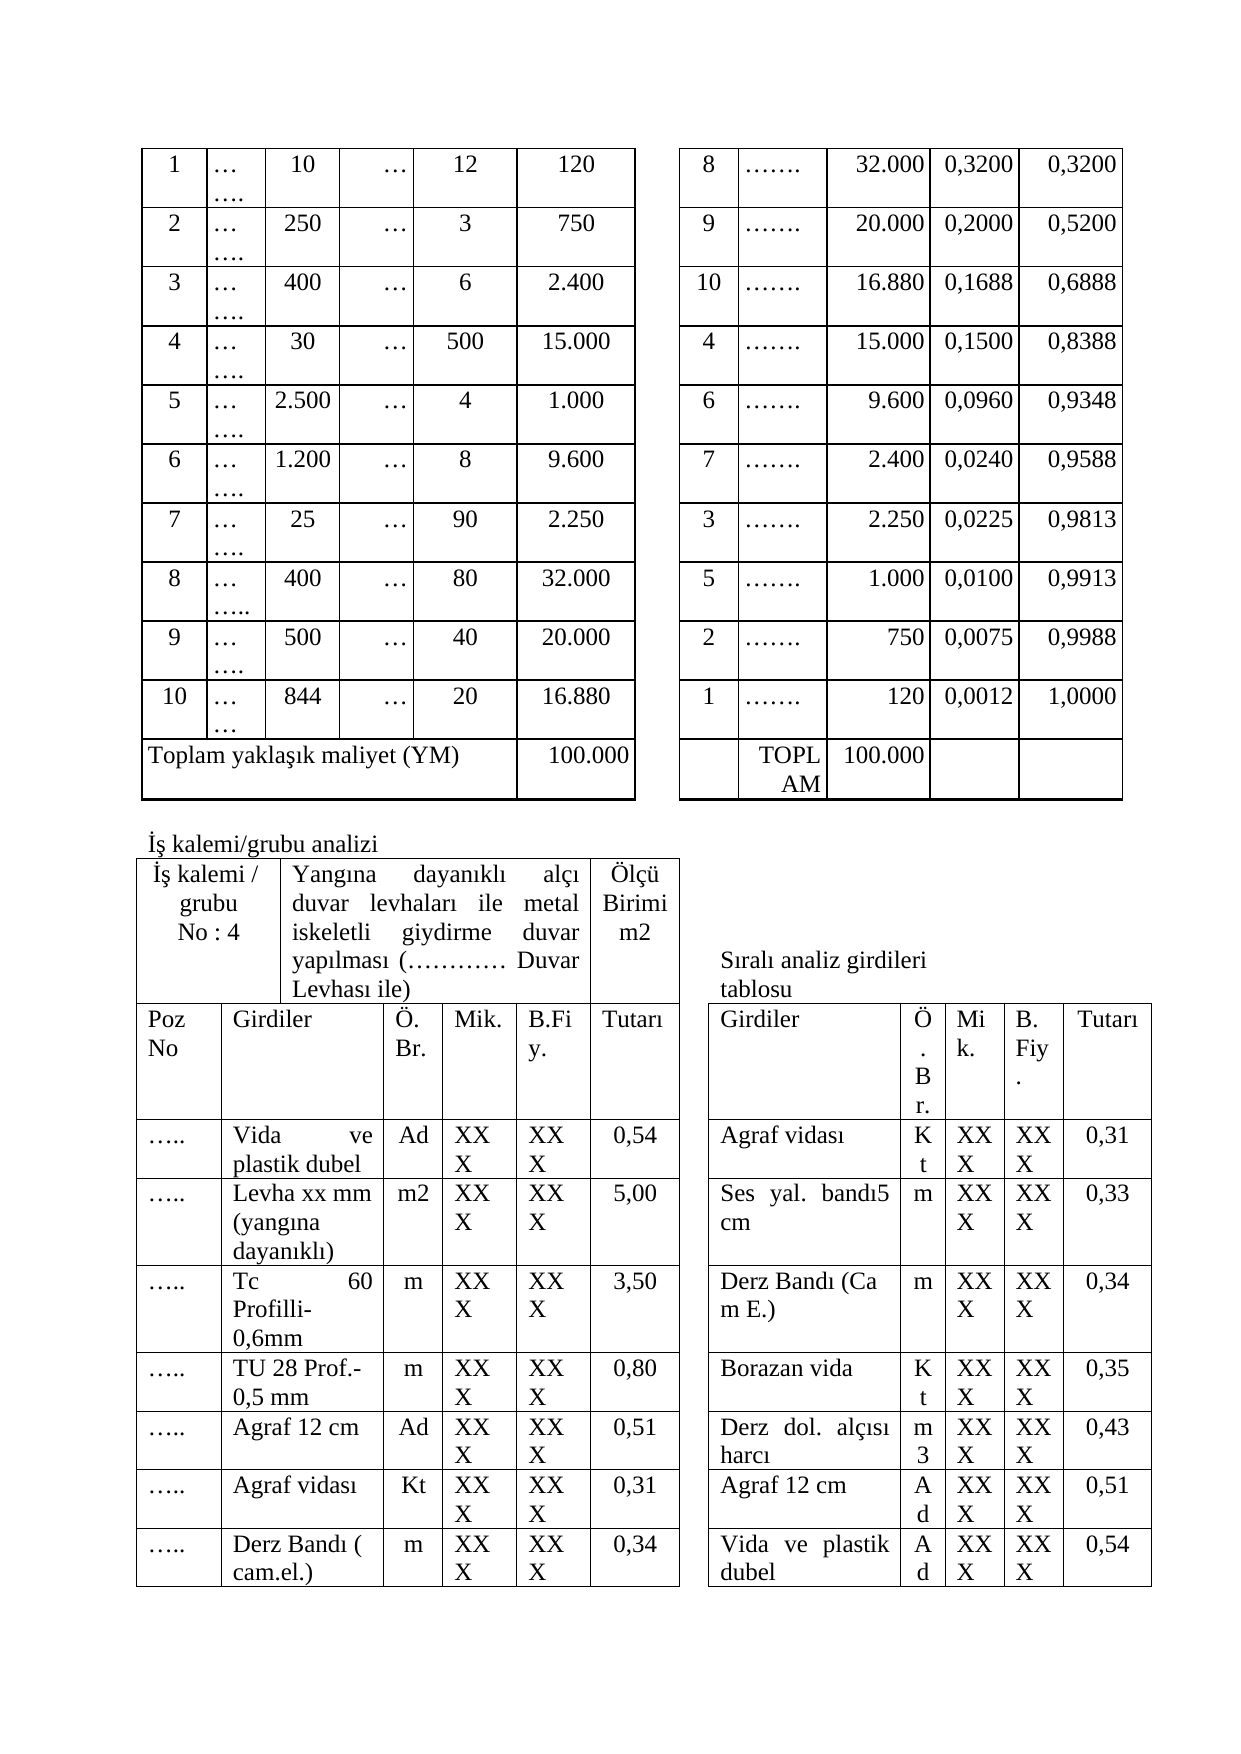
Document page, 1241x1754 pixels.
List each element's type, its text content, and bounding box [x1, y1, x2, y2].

table_cell Agraf vidası [222, 1470, 383, 1528]
table_cell [636, 502, 679, 561]
table_cell [636, 207, 679, 266]
table_cell XXX [517, 1529, 590, 1586]
table_cell ….. [137, 1266, 221, 1352]
table_cell 400 [266, 267, 339, 325]
table_cell Kt [901, 1353, 945, 1411]
table_cell 0,1500 [931, 327, 1018, 384]
table_cell Toplam yaklaşık maliyet (YM) [143, 740, 516, 797]
table_cell 40 [414, 622, 516, 679]
table_cell … [340, 267, 413, 325]
table_cell ……. [208, 149, 265, 207]
table_cell 0,5200 [1020, 208, 1122, 266]
table_cell XXX [1005, 1179, 1063, 1265]
table_cell 32.000 [518, 563, 634, 620]
table_cell 32.000 [828, 149, 929, 207]
table_cell TOPLAM [739, 740, 826, 797]
table_cell m [384, 1266, 442, 1352]
table_cell 1.200 [266, 445, 339, 502]
table_cell 20 [414, 681, 516, 738]
table_cell [636, 384, 679, 443]
table_cell XXX [443, 1529, 516, 1586]
table_cell 120 [518, 149, 634, 207]
table_cell 5 [680, 563, 738, 620]
table_cell XXX [1005, 1412, 1063, 1469]
table_cell XXX [1005, 1353, 1063, 1411]
table_cell Vida ve plastik dubel [222, 1120, 383, 1177]
table_cell Ad [384, 1120, 442, 1177]
table_cell 15.000 [828, 327, 929, 384]
table_cell 0,0225 [931, 504, 1018, 561]
table_cell ……. [208, 327, 265, 384]
table_cell 750 [828, 622, 929, 679]
table_cell 1 [143, 149, 206, 207]
table_cell Ö.Br. [901, 1004, 945, 1119]
table_cell XXX [946, 1470, 1004, 1528]
table_cell 6 [414, 267, 516, 325]
table_cell Vida ve plastik dubel [709, 1529, 900, 1586]
table_cell 100.000 [518, 740, 634, 797]
table_cell Mik. [946, 1004, 1004, 1119]
table_cell 7 [680, 445, 738, 502]
table_cell Derz dol. alçısı harcı [709, 1412, 900, 1469]
table_cell XXX [443, 1412, 516, 1469]
table_cell XXX [946, 1266, 1004, 1352]
table_cell [636, 325, 679, 384]
table_cell [1020, 740, 1122, 797]
table_cell XXX [946, 1179, 1004, 1265]
table_cell ……. [208, 622, 265, 679]
table_cell … [340, 563, 413, 620]
table_cell ….. [137, 1529, 221, 1586]
table_cell 3 [414, 208, 516, 266]
table_cell [636, 561, 679, 620]
table_cell 3,50 [591, 1266, 679, 1352]
table_cell 30 [266, 327, 339, 384]
table_cell m2 [384, 1179, 442, 1265]
table_cell XXX [443, 1179, 516, 1265]
table_cell [636, 443, 679, 502]
table_cell 0,51 [591, 1412, 679, 1469]
table_cell 750 [518, 208, 634, 266]
table_cell 16.880 [828, 267, 929, 325]
table_cell [680, 1528, 708, 1586]
table_cell 12 [414, 149, 516, 207]
table_cell [680, 1411, 708, 1469]
table_cell … [340, 445, 413, 502]
table_cell 0,33 [1064, 1179, 1151, 1265]
table_cell 0,3200 [1020, 149, 1122, 207]
table_cell … [340, 327, 413, 384]
table_cell [680, 1352, 708, 1411]
table_cell 2 [680, 622, 738, 679]
table_cell 500 [266, 622, 339, 679]
table_cell 0,0960 [931, 386, 1018, 443]
table_cell 0,9348 [1020, 386, 1122, 443]
table_cell 0,3200 [931, 149, 1018, 207]
table_cell … [340, 208, 413, 266]
table_cell Ad [901, 1529, 945, 1586]
table_cell 6 [680, 386, 738, 443]
table_cell 4 [414, 386, 516, 443]
table_cell [680, 1003, 708, 1119]
table_cell ……. [739, 208, 826, 266]
table_cell XXX [1005, 1120, 1063, 1177]
table_cell … [340, 622, 413, 679]
table_header [680, 858, 709, 1003]
text İş kalemi/grubu analizi [148, 829, 1092, 858]
table_cell ……. [739, 563, 826, 620]
table_cell TU 28 Prof.-0,5 mm [222, 1353, 383, 1411]
table_cell ……. [739, 327, 826, 384]
table_cell …….. [208, 563, 265, 620]
table_cell 2.400 [518, 267, 634, 325]
table_cell 5 [143, 386, 206, 443]
table_cell [636, 738, 679, 797]
table_cell ….. [137, 1470, 221, 1528]
table_cell 250 [266, 208, 339, 266]
table_cell m [901, 1179, 945, 1265]
table_cell 9 [680, 208, 738, 266]
table_cell …… [208, 681, 265, 738]
table_cell [636, 679, 679, 738]
table_cell [680, 1265, 708, 1352]
table_cell 0,0012 [931, 681, 1018, 738]
table_cell … [340, 149, 413, 207]
table_cell Agraf 12 cm [709, 1470, 900, 1528]
table_cell 20.000 [518, 622, 634, 679]
table_cell 1.000 [518, 386, 634, 443]
table_header Ölçü Birimi m2 [591, 859, 679, 1003]
table_cell … [340, 681, 413, 738]
table_cell 0,35 [1064, 1353, 1151, 1411]
table_cell Ses yal. bandı5 cm [709, 1179, 900, 1265]
table_cell Girdiler [222, 1004, 383, 1119]
table_cell Girdiler [709, 1004, 900, 1119]
table_cell B.Fiy. [1005, 1004, 1063, 1119]
table_cell 0,9988 [1020, 622, 1122, 679]
table_cell Tutarı [1064, 1004, 1151, 1119]
table_cell XXX [443, 1120, 516, 1177]
table_cell 10 [143, 681, 206, 738]
table_cell XXX [946, 1412, 1004, 1469]
table_header Yangına dayanıklı alçı duvar levhaları ile metal iskeletli giydirme duvar yapılması (………… Duvar Levhası ile) [281, 859, 590, 1003]
table_cell 25 [266, 504, 339, 561]
table_cell ……. [739, 267, 826, 325]
table_cell 90 [414, 504, 516, 561]
table_cell [636, 266, 679, 325]
table_cell XXX [443, 1353, 516, 1411]
table_cell 0,54 [1064, 1529, 1151, 1586]
table_cell ……. [739, 504, 826, 561]
table_cell 4 [143, 327, 206, 384]
table_cell XXX [517, 1470, 590, 1528]
table_cell Levha xx mm (yangına dayanıklı) [222, 1179, 383, 1265]
table_cell 2.500 [266, 386, 339, 443]
table_cell ……. [208, 504, 265, 561]
table_cell 9.600 [828, 386, 929, 443]
table_cell 10 [266, 149, 339, 207]
table_cell Poz No [137, 1004, 221, 1119]
table_cell 500 [414, 327, 516, 384]
table_cell ……. [739, 386, 826, 443]
table_cell [680, 1178, 708, 1265]
table_cell ……. [739, 149, 826, 207]
table_cell 5,00 [591, 1179, 679, 1265]
table_cell [636, 148, 679, 207]
table_cell m3 [901, 1412, 945, 1469]
table_cell ….. [137, 1353, 221, 1411]
table_cell ……. [208, 267, 265, 325]
table_cell 16.880 [518, 681, 634, 738]
table_cell Kt [901, 1120, 945, 1177]
table_cell XXX [443, 1266, 516, 1352]
table_cell … [340, 386, 413, 443]
table_cell Agraf 12 cm [222, 1412, 383, 1469]
table_cell 100.000 [828, 740, 929, 797]
table_cell XXX [946, 1353, 1004, 1411]
table_cell 400 [266, 563, 339, 620]
table_cell 2 [143, 208, 206, 266]
table_cell 0,0075 [931, 622, 1018, 679]
table_cell XXX [517, 1179, 590, 1265]
table_cell ……. [208, 386, 265, 443]
table_cell Kt [384, 1470, 442, 1528]
table_cell 9 [143, 622, 206, 679]
table_cell 0,2000 [931, 208, 1018, 266]
table_cell ….. [137, 1179, 221, 1265]
table_cell 120 [828, 681, 929, 738]
table_header Sıralı analiz girdileri tablosu [709, 858, 1004, 1003]
table_cell 0,8388 [1020, 327, 1122, 384]
table_cell ……. [208, 208, 265, 266]
table_cell m [384, 1529, 442, 1586]
table_cell XXX [946, 1529, 1004, 1586]
table_cell Agraf vidası [709, 1120, 900, 1177]
table_cell ……. [739, 681, 826, 738]
table_cell XXX [1005, 1266, 1063, 1352]
table_cell 0,9588 [1020, 445, 1122, 502]
table_cell XXX [1005, 1529, 1063, 1586]
table_cell 1.000 [828, 563, 929, 620]
table_cell Ö.Br. [384, 1004, 442, 1119]
table_cell XXX [517, 1412, 590, 1469]
table_cell 80 [414, 563, 516, 620]
table_cell 0,43 [1064, 1412, 1151, 1469]
table_cell Ad [384, 1412, 442, 1469]
table_cell 8 [680, 149, 738, 207]
table_cell m [901, 1266, 945, 1352]
table_cell Borazan vida [709, 1353, 900, 1411]
table_cell 0,9813 [1020, 504, 1122, 561]
table_cell Tc 60 Profilli-0,6mm [222, 1266, 383, 1352]
table_cell 0,51 [1064, 1470, 1151, 1528]
table_cell [680, 1119, 708, 1177]
table_cell 0,1688 [931, 267, 1018, 325]
table_cell [680, 1469, 708, 1528]
table_cell B.Fiy. [517, 1004, 590, 1119]
table_cell 0,34 [591, 1529, 679, 1586]
table_cell 0,34 [1064, 1266, 1151, 1352]
table_cell ……. [739, 445, 826, 502]
table_cell ….. [137, 1120, 221, 1177]
table_cell 9.600 [518, 445, 634, 502]
table_cell 4 [680, 327, 738, 384]
table_cell 8 [414, 445, 516, 502]
table_cell 0,80 [591, 1353, 679, 1411]
table_cell 2.250 [828, 504, 929, 561]
table_cell 3 [680, 504, 738, 561]
table_cell 0,6888 [1020, 267, 1122, 325]
table_cell 10 [680, 267, 738, 325]
table_cell … [340, 504, 413, 561]
table_cell ……. [739, 622, 826, 679]
table_cell XXX [517, 1266, 590, 1352]
table_cell m [384, 1353, 442, 1411]
table_cell XXX [1005, 1470, 1063, 1528]
table_cell Derz Bandı (cam.el.) [222, 1529, 383, 1586]
table_cell 0,31 [1064, 1120, 1151, 1177]
table_cell [680, 740, 738, 797]
table_cell ….. [137, 1412, 221, 1469]
table_cell Derz Bandı (Cam E.) [709, 1266, 900, 1352]
table_cell [636, 620, 679, 679]
table_cell Tutarı [591, 1004, 679, 1119]
table_cell 1 [680, 681, 738, 738]
table_cell 0,31 [591, 1470, 679, 1528]
table_cell 844 [266, 681, 339, 738]
table_cell 3 [143, 267, 206, 325]
table_cell 0,0240 [931, 445, 1018, 502]
table_cell Ad [901, 1470, 945, 1528]
table_header İş kalemi / grubu No : 4 [137, 859, 280, 1003]
table_cell Mik. [443, 1004, 516, 1119]
table_cell 1,0000 [1020, 681, 1122, 738]
table_cell 0,0100 [931, 563, 1018, 620]
table_cell XXX [517, 1353, 590, 1411]
table_cell [931, 740, 1018, 797]
table_cell XXX [517, 1120, 590, 1177]
table_cell 2.400 [828, 445, 929, 502]
table_cell 0,54 [591, 1120, 679, 1177]
table_cell 6 [143, 445, 206, 502]
table_cell 0,9913 [1020, 563, 1122, 620]
table_cell 15.000 [518, 327, 634, 384]
table_cell 20.000 [828, 208, 929, 266]
table_cell XXX [946, 1120, 1004, 1177]
table_cell 2.250 [518, 504, 634, 561]
table_cell 7 [143, 504, 206, 561]
table_cell 8 [143, 563, 206, 620]
table_cell XXX [443, 1470, 516, 1528]
table_cell ……. [208, 445, 265, 502]
